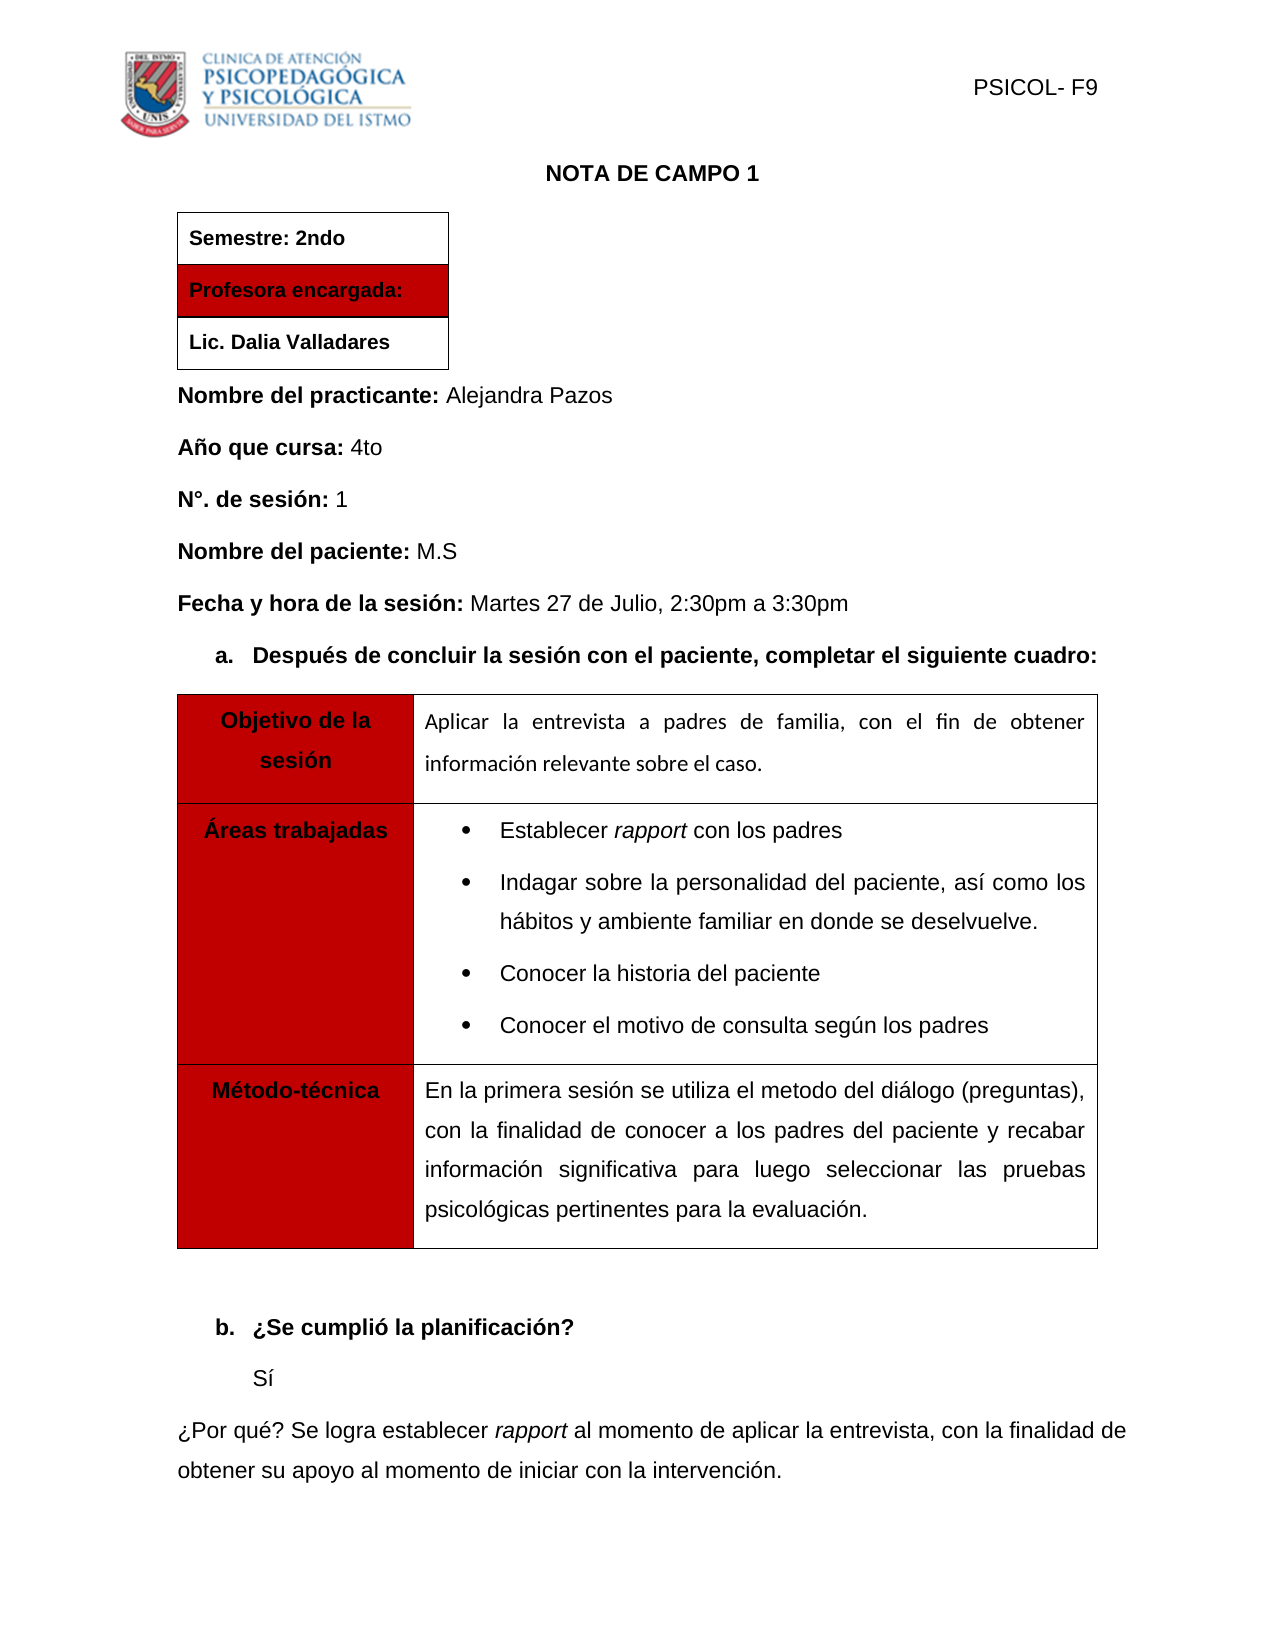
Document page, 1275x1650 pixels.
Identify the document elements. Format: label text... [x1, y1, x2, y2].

table_cell En la primera sesión se utiliza el metodo del diálogo (preguntas), con la finalidad de conocer a los padres del paciente y recabar información significativa para luego seleccionar las pruebas psicológicas pertinentes para la evaluación. [414, 1065, 1097, 1248]
text Año que cursa: 4to [177, 434, 1127, 460]
table_cell Lic. Dalia Valladares [178, 318, 448, 368]
table_header Semestre: 2ndo [178, 213, 448, 264]
text Sí [252, 1365, 1127, 1392]
text Nombre del paciente: M.S [177, 538, 1127, 564]
text N°. de sesión: 1 [177, 486, 1127, 512]
text Fecha y hora de la sesión: Martes 27 de Julio, 2:30pm a 3:30pm [177, 590, 1127, 616]
table_header Objetivo de la sesión [178, 695, 413, 803]
text ¿Por qué? Se logra establecer rapport al momento de aplicar la entrevista, con la finalidad de obtener su apoyo al momento de iniciar con la intervención. [177, 1417, 1127, 1483]
list ¿Se cumplió la planificación? [215, 1313, 1127, 1340]
table_cell Establecer rapport con los padres Indagar sobre la personalidad del paciente, así como los hábitos y ambiente familiar en donde se deselvuelve. Conocer la historia del paciente Conocer el motivo de consulta según los padres [414, 804, 1097, 1064]
text Nombre del practicante: Alejandra Pazos [177, 382, 1127, 408]
list Después de concluir la sesión con el paciente, completar el siguiente cuadro: [215, 642, 1127, 668]
picture [65, 20, 437, 148]
table_cell Áreas trabajadas [178, 804, 413, 1064]
table_cell Método-técnica [178, 1065, 413, 1248]
table_cell Profesora encargada: [178, 265, 448, 316]
text NOTA DE CAMPO 1 [177, 160, 1127, 187]
table_header Aplicar la entrevista a padres de familia, con el fin de obtener información relevante sobre el caso. [414, 695, 1097, 803]
